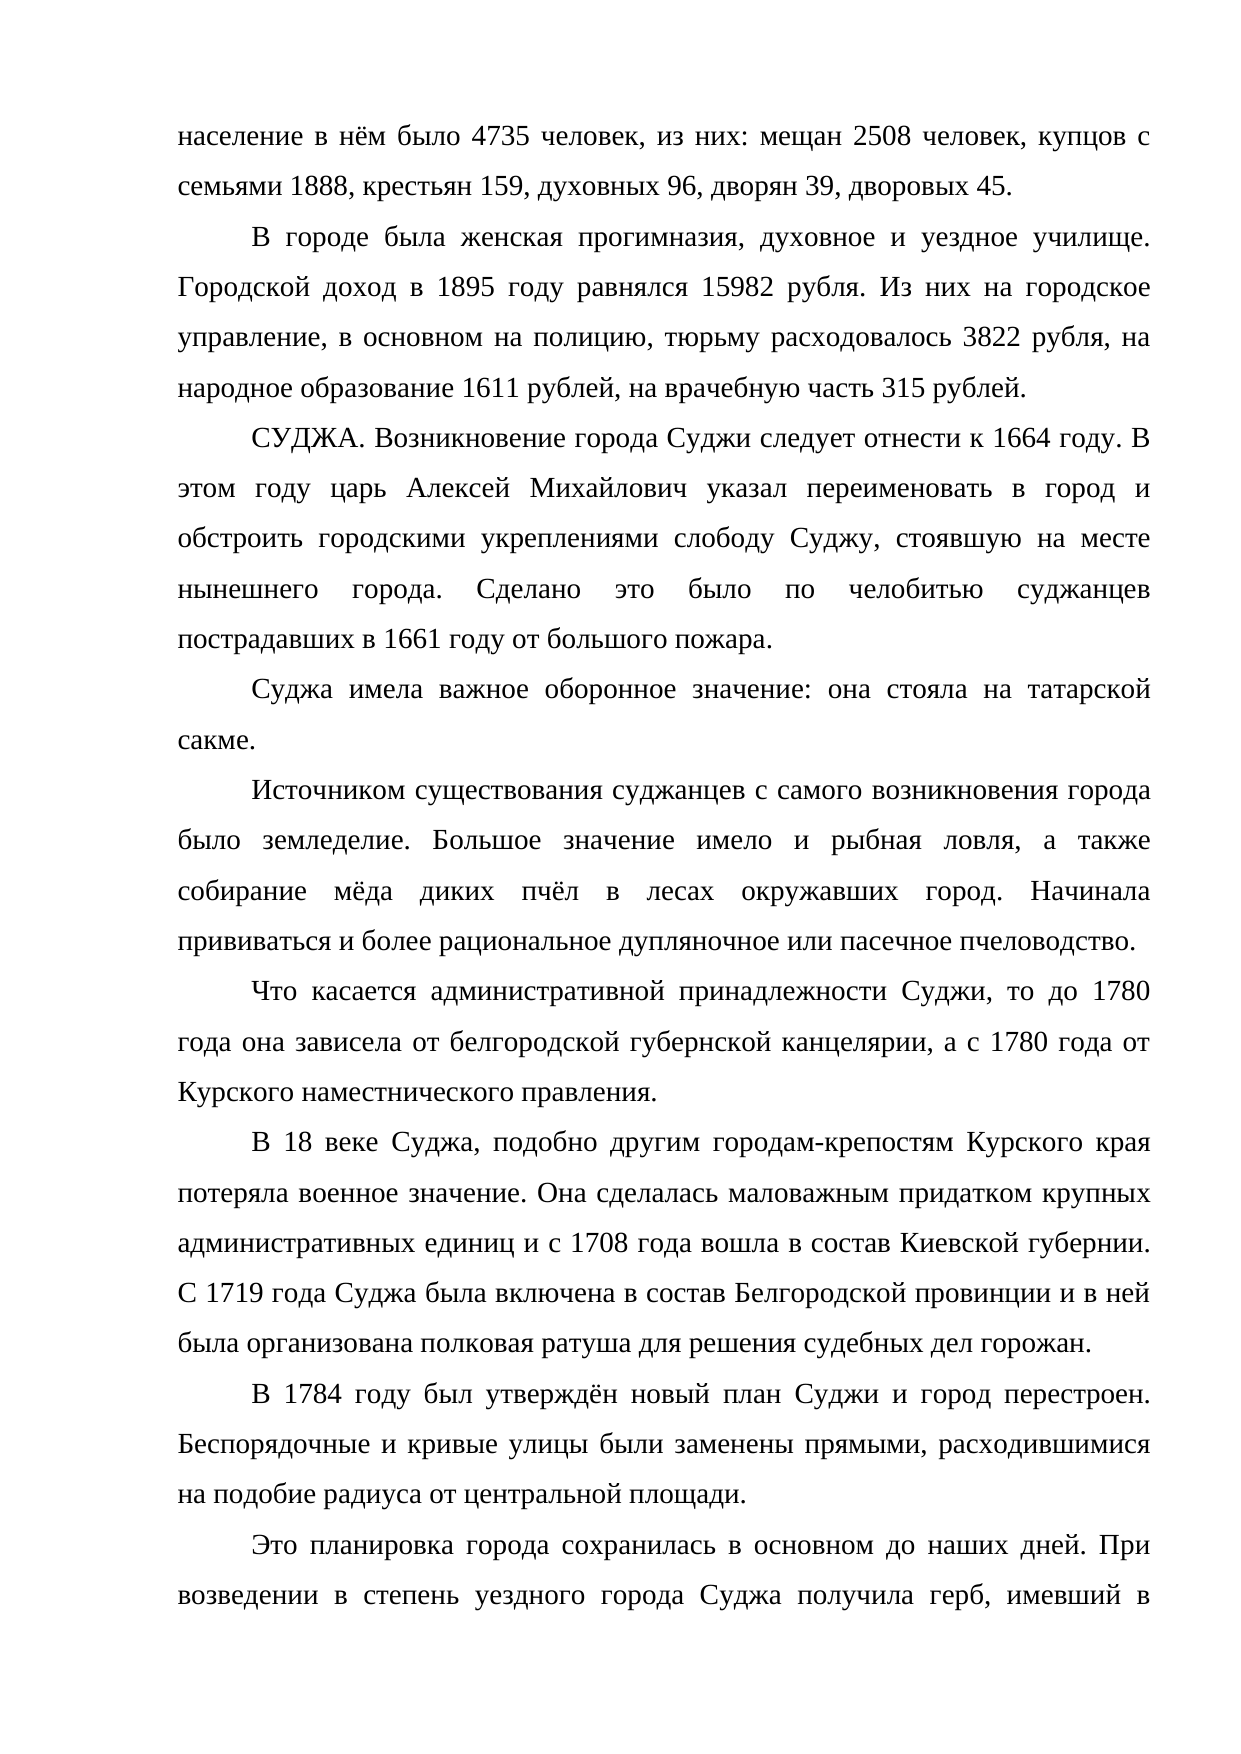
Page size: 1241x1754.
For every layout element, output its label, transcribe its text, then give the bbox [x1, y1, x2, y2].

text В 1784 году был утверждён новый план Суджи и город перестроен. Беспорядочные и кривые улицы были заменены прямыми, расходившимися на подобие радиуса от центральной площади. [177, 1376, 1152, 1510]
text В городе была женская прогимназия, духовное и уездное училище. Городской доход в 1895 году равнялся 15982 рубля. Из них на городское управление, в основном на полицию, тюрьму расходовалось 3822 рубля, на народное образование 1611 рублей, на врачебную часть 315 рублей. [177, 219, 1152, 403]
text Источником существования суджанцев с самого возникновения города было земледелие. Большое значение имело и рыбная ловля, а также собирание мёда диких пчёл в лесах окружавших город. Начинала прививаться и более рациональное дупляночное или пасечное пчеловодство. [177, 772, 1152, 957]
text Что касается административной принадлежности Суджи, то до 1780 года она зависела от белгородской губернской канцелярии, а с 1780 года от Курского наместнического правления. [177, 973, 1152, 1108]
text СУДЖА. Возникновение города Суджи следует отнести к 1664 году. В этом году царь Алексей Михайлович указал переименовать в город и обстроить городскими укреплениями слободу Суджу, стоявшую на месте нынешнего города. Сделано это было по челобитью суджанцев пострадавших в 1661 году от большого пожара. [177, 420, 1152, 655]
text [177, 118, 1152, 202]
text Суджа имела важное оборонное значение: она стояла на татарской сакме. [177, 672, 1152, 755]
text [177, 1527, 1152, 1611]
text В 18 веке Суджа, подобно другим городам-крепостям Курского края потеряла военное значение. Она сделалась маловажным придатком крупных административных единиц и с 1708 года вошла в состав Киевской губернии. С 1719 года Суджа была включена в состав Белгородской провинции и в ней была организована полковая ратуша для решения судебных дел горожан. [177, 1124, 1152, 1359]
